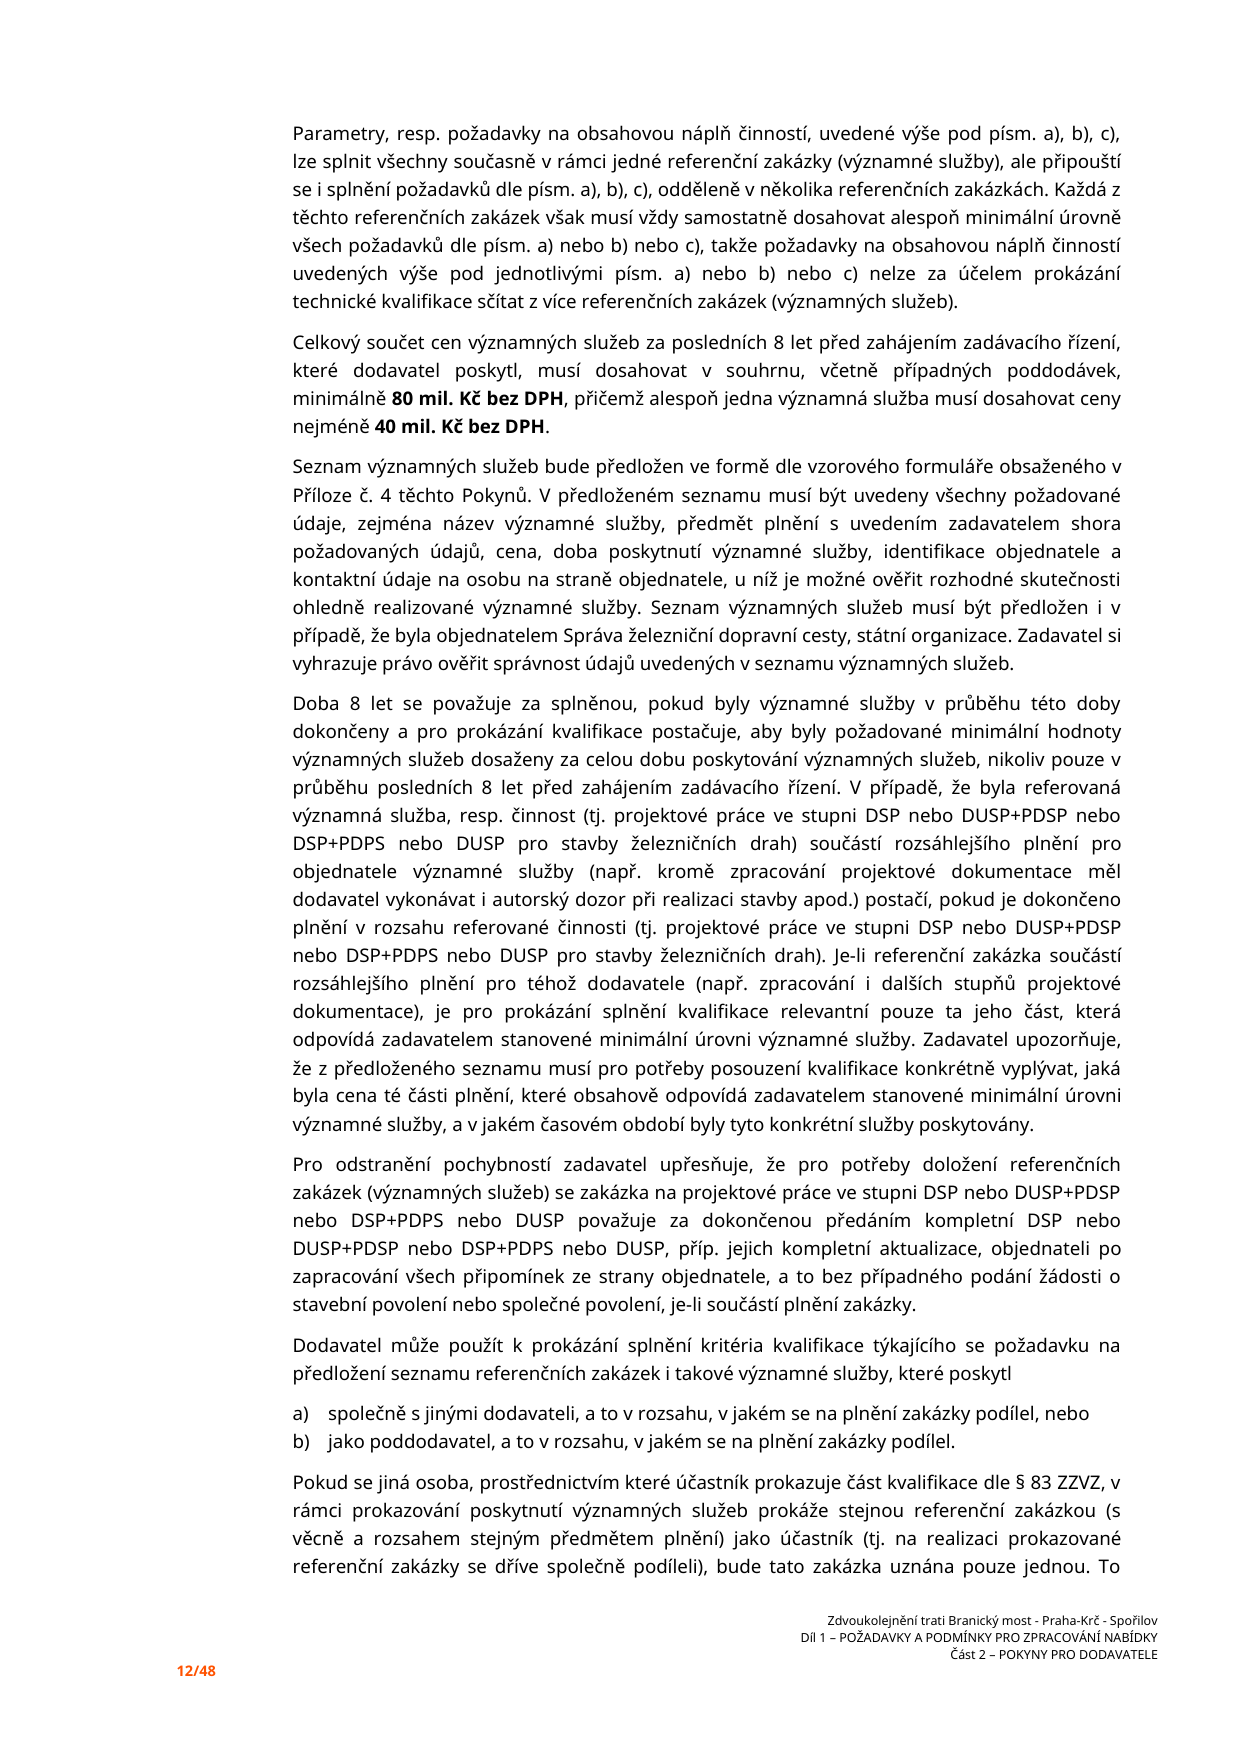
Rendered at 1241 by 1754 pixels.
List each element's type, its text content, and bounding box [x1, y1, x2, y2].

text Pro odstranění pochybností zadavatel upřesňuje, že pro potřeby doložení referenčních zakázek (významných služeb) se zakázka na projektové práce ve stupni DSP nebo DUSP+PDSP nebo DSP+PDPS nebo DUSP považuje za dokončenou předáním kompletní DSP nebo DUSP+PDSP nebo DSP+PDPS nebo DUSP, příp. jejich kompletní aktualizace, objednateli po zapracování všech připomínek ze strany objednatele, a to bez případného podání žádosti o stavební povolení nebo společné povolení, je-li součástí plnění zakázky. [292, 1151, 1122, 1317]
list jako poddodavatel, a to v rozsahu, v jakém se na plnění zakázky podílel. [292, 1428, 1122, 1454]
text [292, 1469, 1122, 1579]
text Parametry, resp. požadavky na obsahovou náplň činností, uvedené výše pod písm. a), b), c), lze splnit všechny současně v rámci jedné referenční zakázky (významné služby), ale připouští se i splnění požadavků dle písm. a), b), c), odděleně v několika referenčních zakázkách. Každá z těchto referenčních zakázek však musí vždy samostatně dosahovat alespoň minimální úrovně všech požadavků dle písm. a) nebo b) nebo c), takže požadavky na obsahovou náplň činností uvedených výše pod jednotlivými písm. a) nebo b) nebo c) nelze za účelem prokázání technické kvalifikace sčítat z více referenčních zakázek (významných služeb). [292, 121, 1122, 314]
text Seznam významných služeb bude předložen ve formě dle vzorového formuláře obsaženého v Příloze č. 4 těchto Pokynů. V předloženém seznamu musí být uvedeny všechny požadované údaje, zejména název významné služby, předmět plnění s uvedením zadavatelem shora požadovaných údajů, cena, doba poskytnutí významné služby, identifikace objednatele a kontaktní údaje na osobu na straně objednatele, u níž je možné ověřit rozhodné skutečnosti ohledně realizované významné služby. Seznam významných služeb musí být předložen i v případě, že byla objednatelem Správa železniční dopravní cesty, státní organizace. Zadavatel si vyhrazuje právo ověřit správnost údajů uvedených v seznamu významných služeb. [292, 454, 1122, 676]
text Doba 8 let se považuje za splněnou, pokud byly významné služby v průběhu této doby dokončeny a pro prokázání kvalifikace postačuje, aby byly požadované minimální hodnoty významných služeb dosaženy za celou dobu poskytování významných služeb, nikoliv pouze v průběhu posledních 8 let před zahájením zadávacího řízení. V případě, že byla referovaná významná služba, resp. činnost (tj. projektové práce ve stupni DSP nebo DUSP+PDSP nebo DSP+PDPS nebo DUSP pro stavby železničních drah) součástí rozsáhlejšího plnění pro objednatele významné služby (např. kromě zpracování projektové dokumentace měl dodavatel vykonávat i autorský dozor při realizaci stavby apod.) postačí, pokud je dokončeno plnění v rozsahu referované činnosti (tj. projektové práce ve stupni DSP nebo DUSP+PDSP nebo DSP+PDPS nebo DUSP pro stavby železničních drah). Je-li referenční zakázka součástí rozsáhlejšího plnění pro téhož dodavatele (např. zpracování i dalších stupňů projektové dokumentace), je pro prokázání splnění kvalifikace relevantní pouze ta jeho část, která odpovídá zadavatelem stanovené minimální úrovni významné služby. Zadavatel upozorňuje, že z předloženého seznamu musí pro potřeby posouzení kvalifikace konkrétně vyplývat, jaká byla cena té části plnění, které obsahově odpovídá zadavatelem stanovené minimální úrovni významné služby, a v jakém časovém období byly tyto konkrétní služby poskytovány. [292, 691, 1122, 1136]
text Dodavatel může použít k prokázání splnění kritéria kvalifikace týkajícího se požadavku na předložení seznamu referenčních zakázek i takové významné služby, které poskytl [292, 1332, 1122, 1386]
text Celkový součet cen významných služeb za posledních 8 let před zahájením zadávacího řízení, které dodavatel poskytl, musí dosahovat v souhrnu, včetně případných poddodávek, minimálně 80 mil. Kč bez DPH, přičemž alespoň jedna významná služba musí dosahovat ceny nejméně 40 mil. Kč bez DPH. [292, 329, 1122, 439]
list společně s jinými dodavateli, a to v rozsahu, v jakém se na plnění zakázky podílel, nebo [292, 1401, 1122, 1426]
